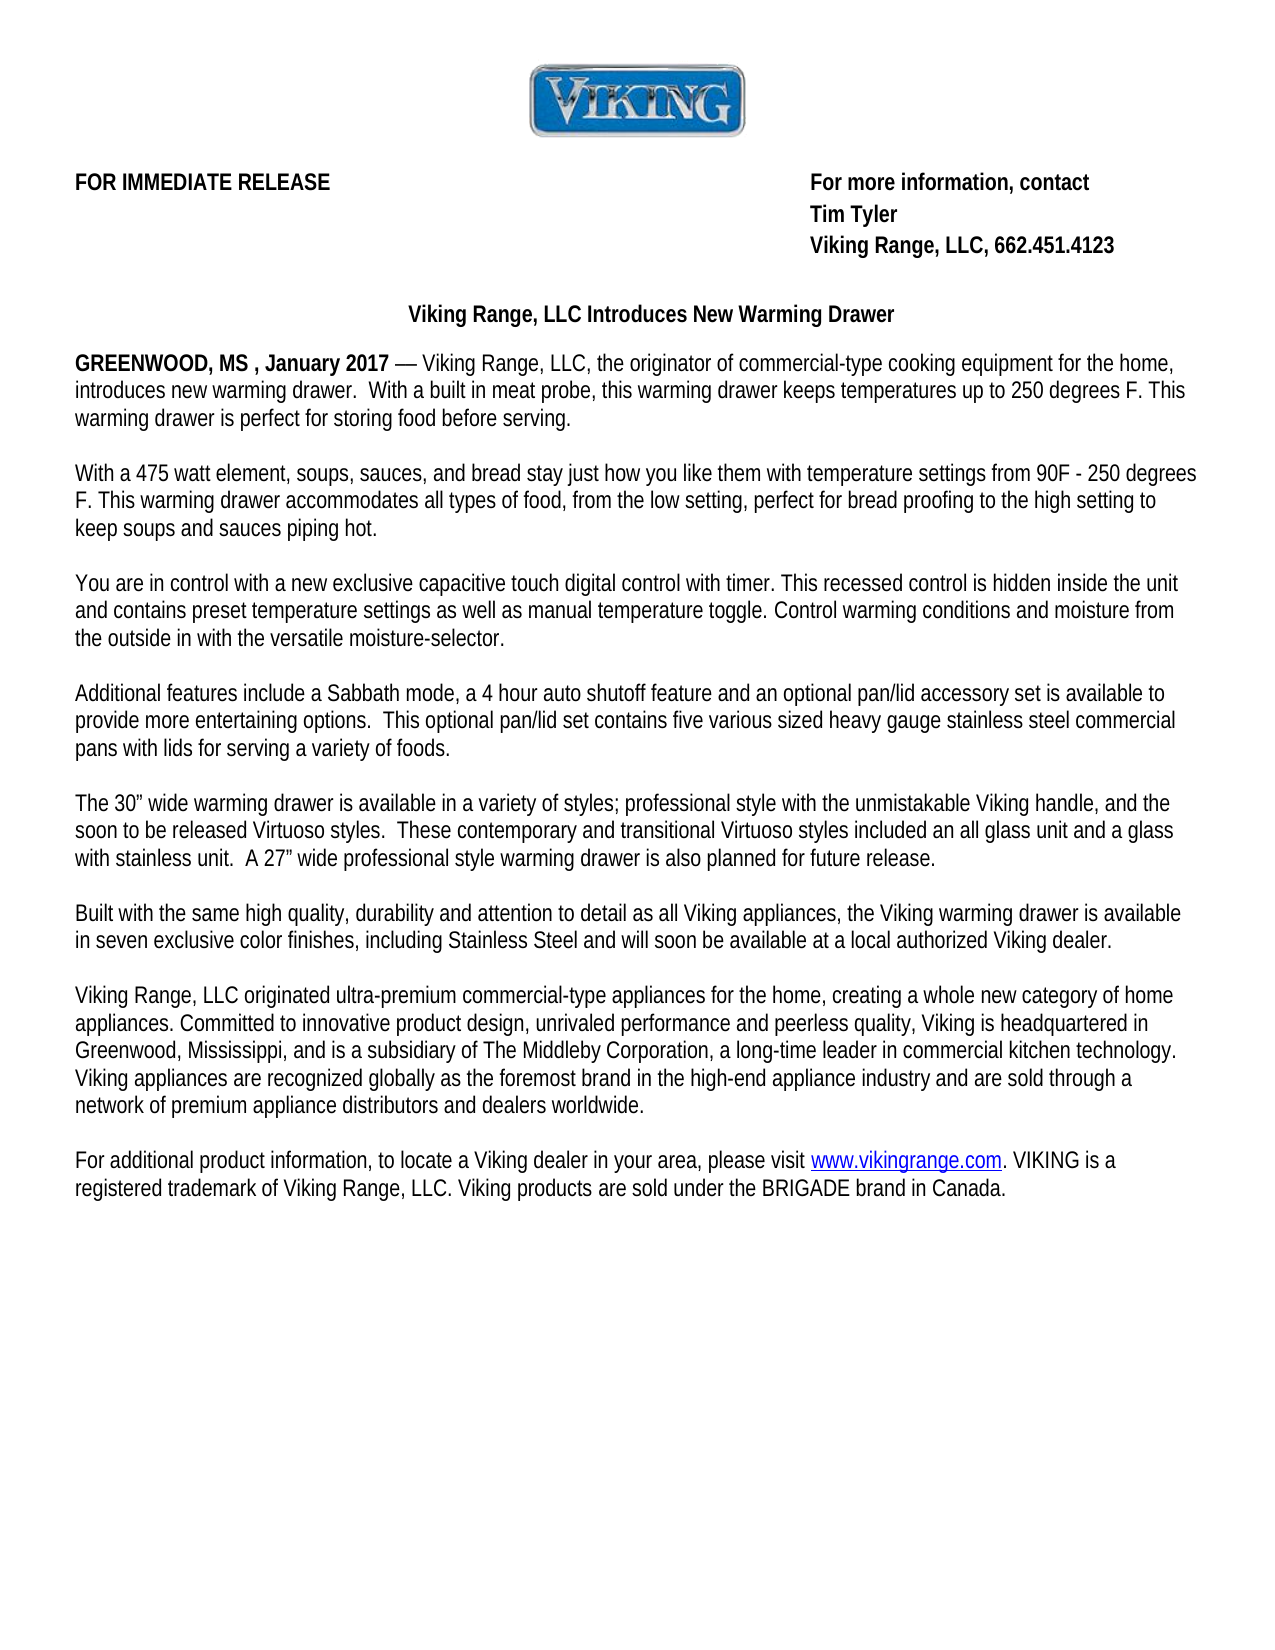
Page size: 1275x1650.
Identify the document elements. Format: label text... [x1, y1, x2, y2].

text Viking Range, LLC Introduces New Warming Drawer [144, 300, 1135, 327]
text FOR IMMEDIATE RELEASE For more information, contact [75, 168, 1200, 195]
text Viking Range, LLC, 662.451.4123 [735, 231, 1200, 258]
text Additional features include a Sabbath mode, a 4 hour auto shutoff feature and an optional pan/lid accessory set is available to provide more entertaining options. This optional pan/lid set contains five various sized heavy gauge stainless steel commercial pans with lids for serving a variety of foods. [75, 679, 1200, 761]
text GREENWOOD, MS , January 2017 –– Viking Range, LLC, the originator of commercial-type cooking equipment for the home, introduces new warming drawer. With a built in meat probe, this warming drawer keeps temperatures up to 250 degrees F. This warming drawer is perfect for storing food before serving. [75, 349, 1200, 431]
text You are in control with a new exclusive capacitive touch digital control with timer. This recessed control is hidden inside the unit and contains preset temperature settings as well as manual temperature toggle. Control warming conditions and moisture from the outside in with the versatile moisture-selector. [75, 569, 1200, 651]
text Built with the same high quality, durability and attention to detail as all Viking appliances, the Viking warming drawer is available in seven exclusive color finishes, including Stainless Steel and will soon be available at a local authorized Viking dealer. [75, 899, 1200, 954]
text Viking Range, LLC originated ultra-premium commercial-type appliances for the home, creating a whole new category of home appliances. Committed to innovative product design, unrivaled performance and peerless quality, Viking is headquartered in Greenwood, Mississippi, and is a subsidiary of The Middleby Corporation, a long-time leader in commercial kitchen technology. Viking appliances are recognized globally as the foremost brand in the high-end appliance industry and are sold through a network of premium appliance distributors and dealers worldwide. [75, 981, 1200, 1119]
text With a 475 watt element, soups, sauces, and bread stay just how you like them with temperature settings from 90F - 250 degrees F. This warming drawer accommodates all types of food, from the low setting, perfect for bread proofing to the high setting to keep soups and sauces piping hot. [75, 459, 1200, 541]
text The 30” wide warming drawer is available in a variety of styles; professional style with the unmistakable Viking handle, and the soon to be released Virtuoso styles. These contemporary and transitional Virtuoso styles included an all glass unit and a glass with stainless unit. A 27” wide professional style warming drawer is also planned for future release. [75, 789, 1200, 871]
text Tim Tyler [735, 199, 1200, 227]
picture [518, 57, 757, 149]
text For additional product information, to locate a Viking dealer in your area, please visit www.vikingrange.com. VIKING is a registered trademark of Viking Range, LLC. Viking products are sold under the BRIGADE brand in Canada. [75, 1146, 1200, 1201]
